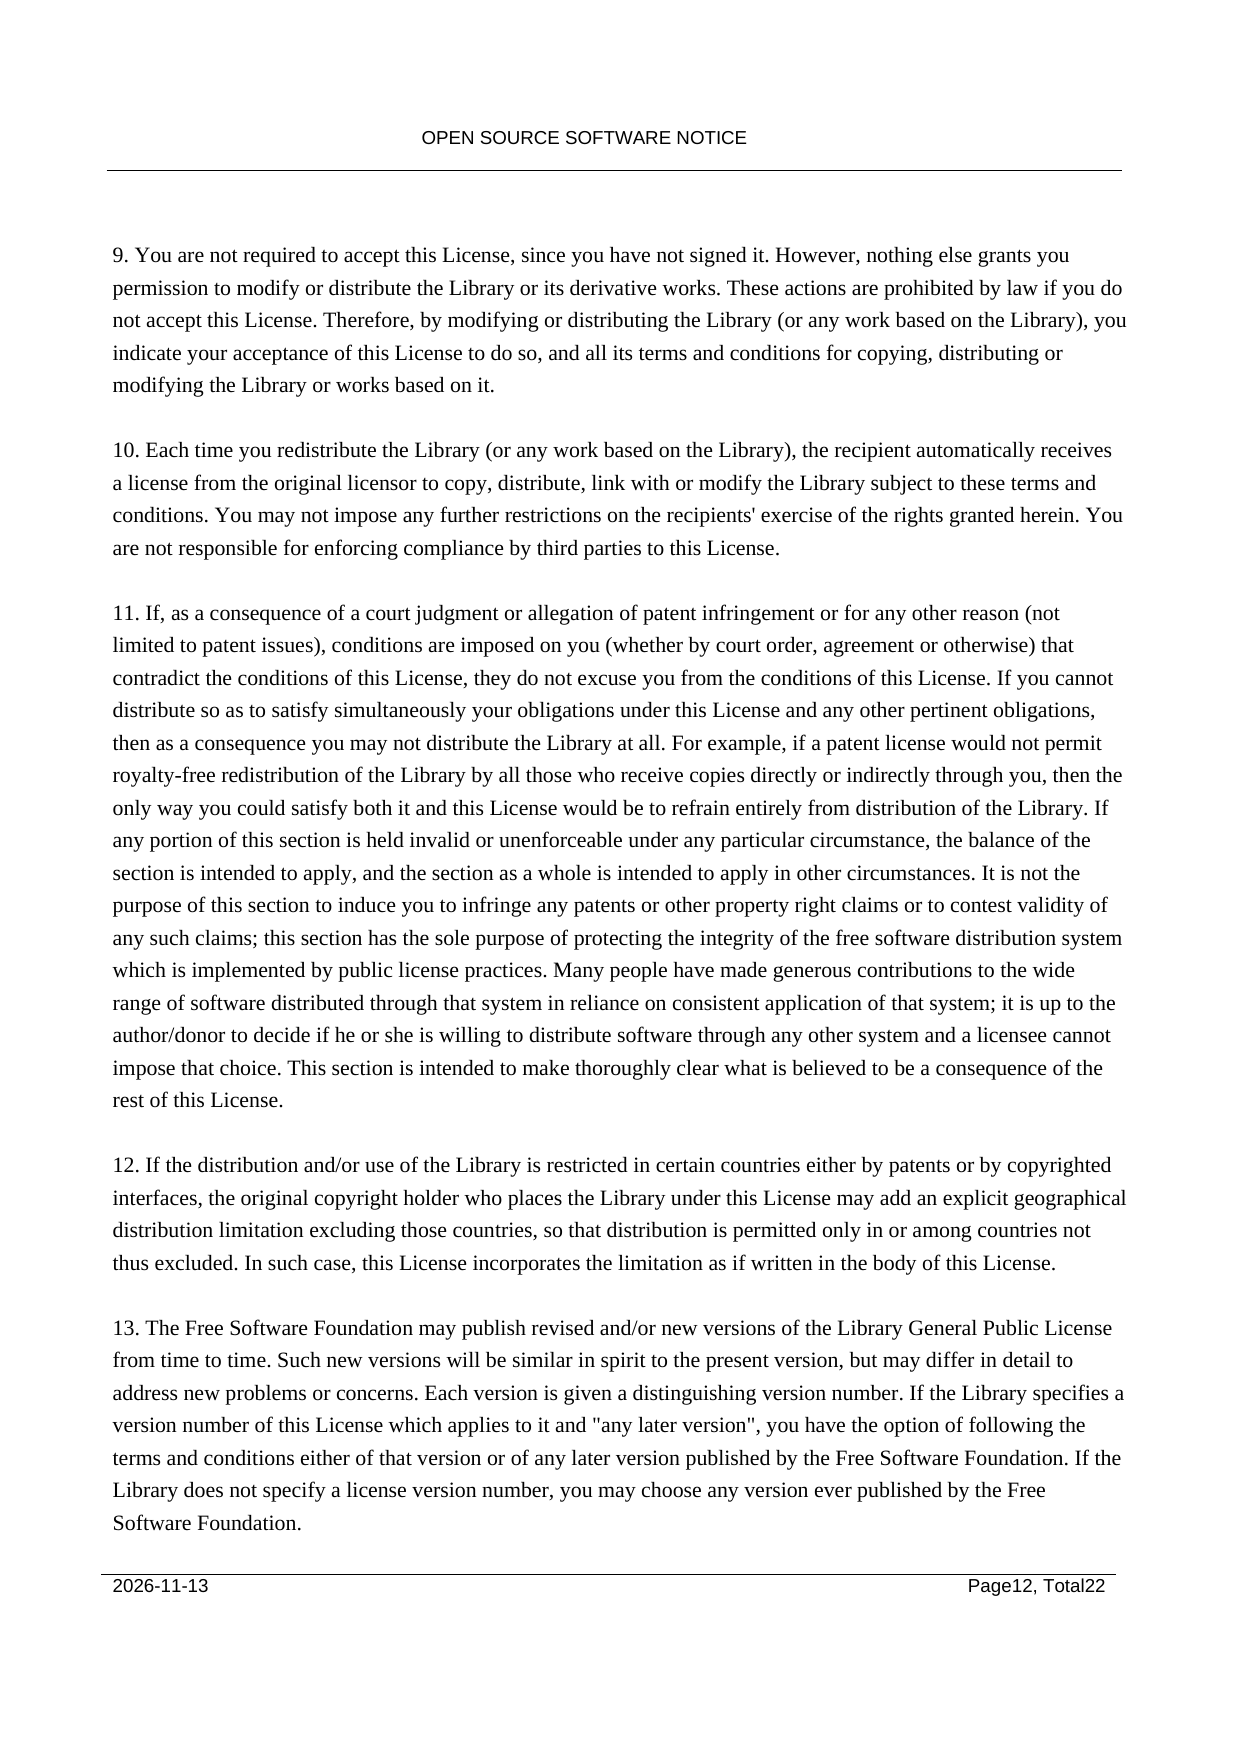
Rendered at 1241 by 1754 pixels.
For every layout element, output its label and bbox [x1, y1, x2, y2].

text [112, 206, 1128, 1539]
